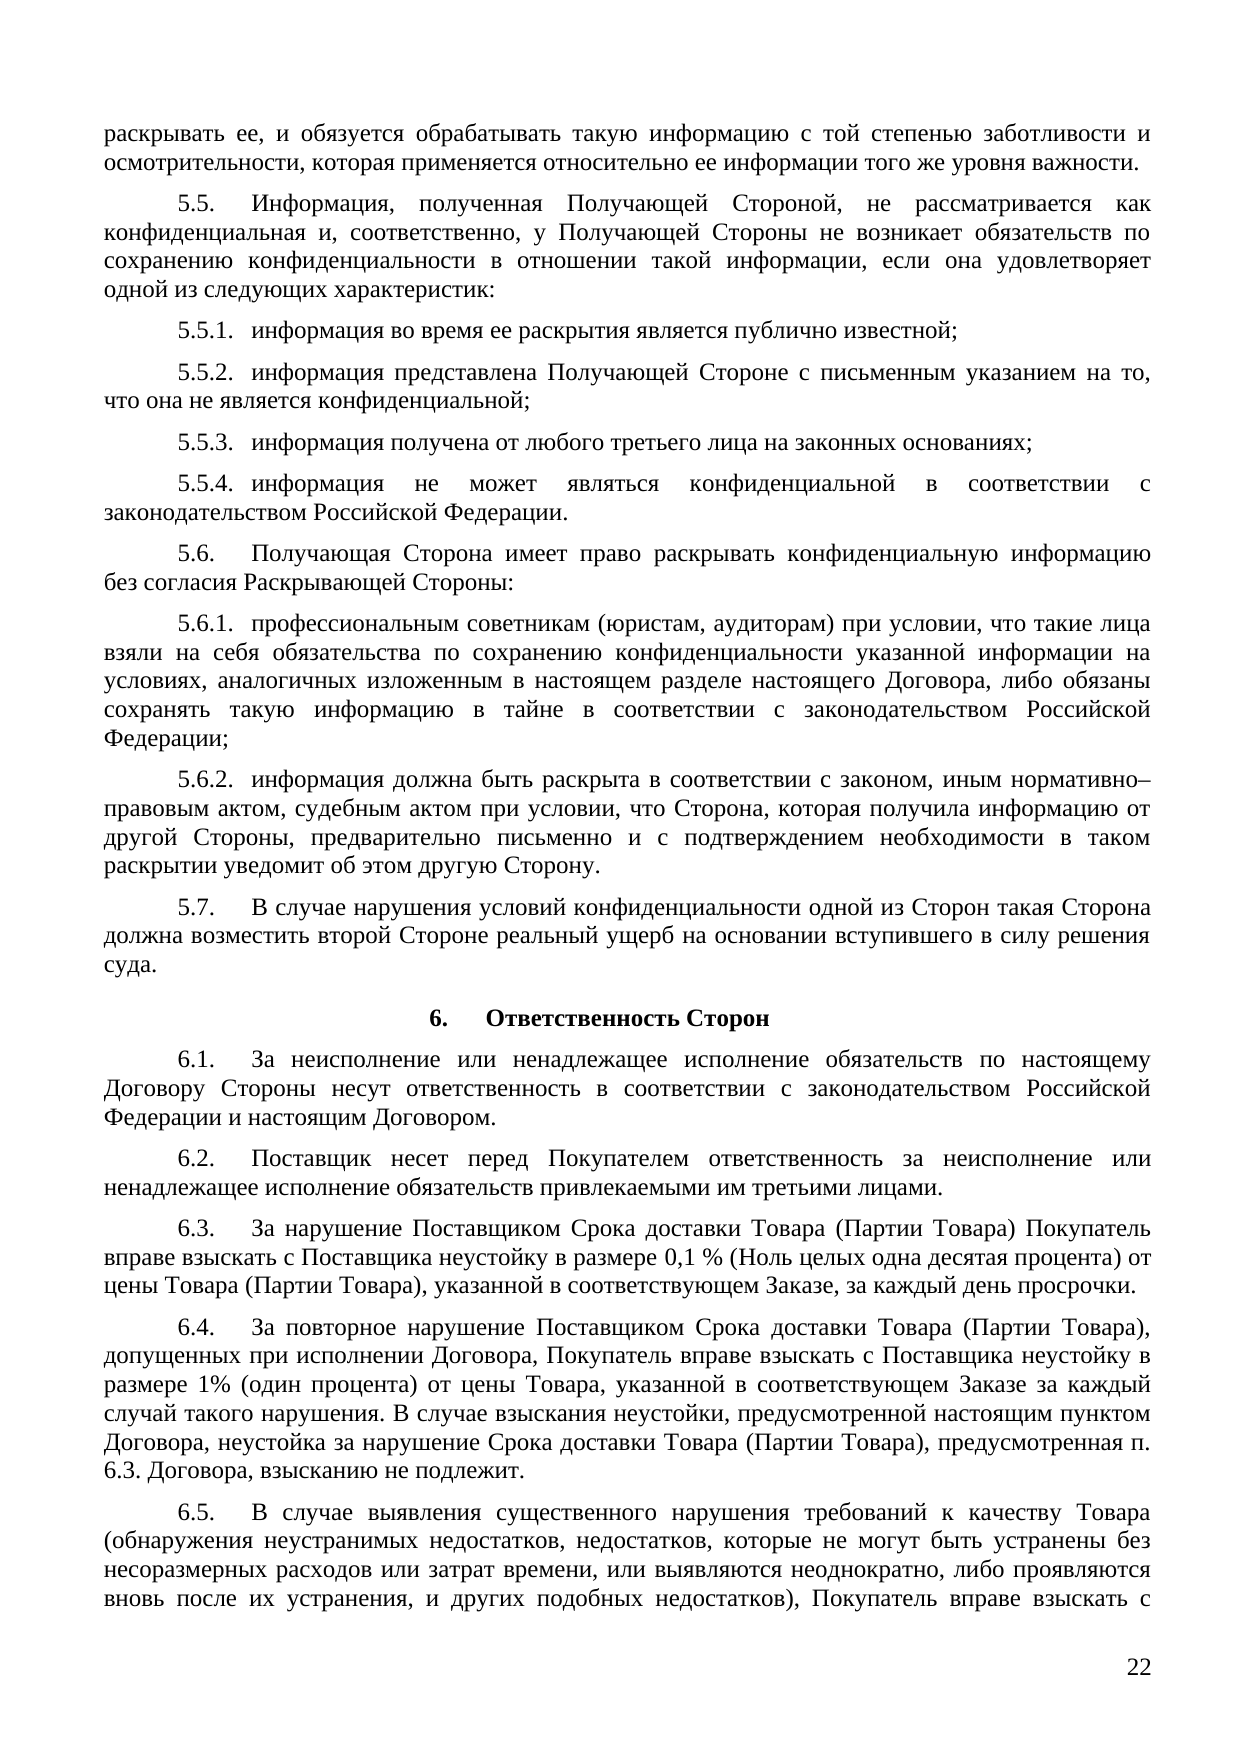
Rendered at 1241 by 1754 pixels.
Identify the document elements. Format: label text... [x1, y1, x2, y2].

list За повторное нарушение Поставщиком Срока доставки Товара (Партии Товара), допущенных при исполнении Договора, Покупатель вправе взыскать с Поставщика неустойку в размере 1% (один процента) от цены Товара, указанной в соответствующем Заказе за каждый случай такого нарушения. В случае взыскания неустойки, предусмотренной настоящим пунктом Договора, неустойка за нарушение Срока доставки Товара (Партии Товара), предусмотренная п. 6.3. Договора, взысканию не подлежит. [103, 1312, 1152, 1484]
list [103, 1497, 1152, 1612]
list Информация, полученная Получающей Стороной, не рассматривается как конфиденциальная и, соответственно, у Получающей Стороны не возникает обязательств по сохранению конфиденциальности в отношении такой информации, если она удовлетворяет одной из следующих характеристик: [103, 188, 1152, 303]
list Поставщик несет перед Покупателем ответственность за неисполнение или ненадлежащее исполнение обязательств привлекаемыми им третьими лицами. [103, 1143, 1152, 1201]
list За неисполнение или ненадлежащее исполнение обязательств по настоящему Договору Стороны несут ответственность в соответствии с законодательством Российской Федерации и настоящим Договором. [103, 1044, 1152, 1131]
list информация представлена Получающей Стороне с письменным указанием на то, что она не является конфиденциальной; [103, 357, 1152, 414]
list В случае нарушения условий конфиденциальности одной из Сторон такая Сторона должна возместить второй Стороне реальный ущерб на основании вступившего в силу решения суда. [103, 892, 1152, 978]
list Ответственность Сторон [47, 1003, 1152, 1032]
list профессиональным советникам (юристам, аудиторам) при условии, что такие лица взяли на себя обязательства по сохранению конфиденциальности указанной информации на условиях, аналогичных изложенным в настоящем разделе настоящего Договора, либо обязаны сохранять такую информацию в тайне в соответствии с законодательством Российской Федерации; [103, 608, 1152, 752]
list информация получена от любого третьего лица на законных основаниях; [103, 427, 1152, 456]
list информация не может являться конфиденциальной в соответствии с законодательством Российской Федерации. [103, 468, 1152, 526]
list информация во время ее раскрытия является публично известной; [103, 316, 1152, 344]
list Получающая Сторона имеет право раскрывать конфиденциальную информацию без согласия Раскрывающей Стороны: [103, 538, 1152, 596]
list За нарушение Поставщиком Срока доставки Товара (Партии Товара) Покупатель вправе взыскать с Поставщика неустойку в размере 0,1 % (Ноль целых одна десятая процента) от цены Товара (Партии Товара), указанной в соответствующем Заказе, за каждый день просрочки. [103, 1213, 1152, 1299]
list информация должна быть раскрыта в соответствии с законом, иным нормативно–правовым актом, судебным актом при условии, что Сторона, которая получила информацию от другой Стороны, предварительно письменно и с подтверждением необходимости в таком раскрытии уведомит об этом другую Сторону. [103, 764, 1152, 879]
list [103, 118, 1152, 176]
